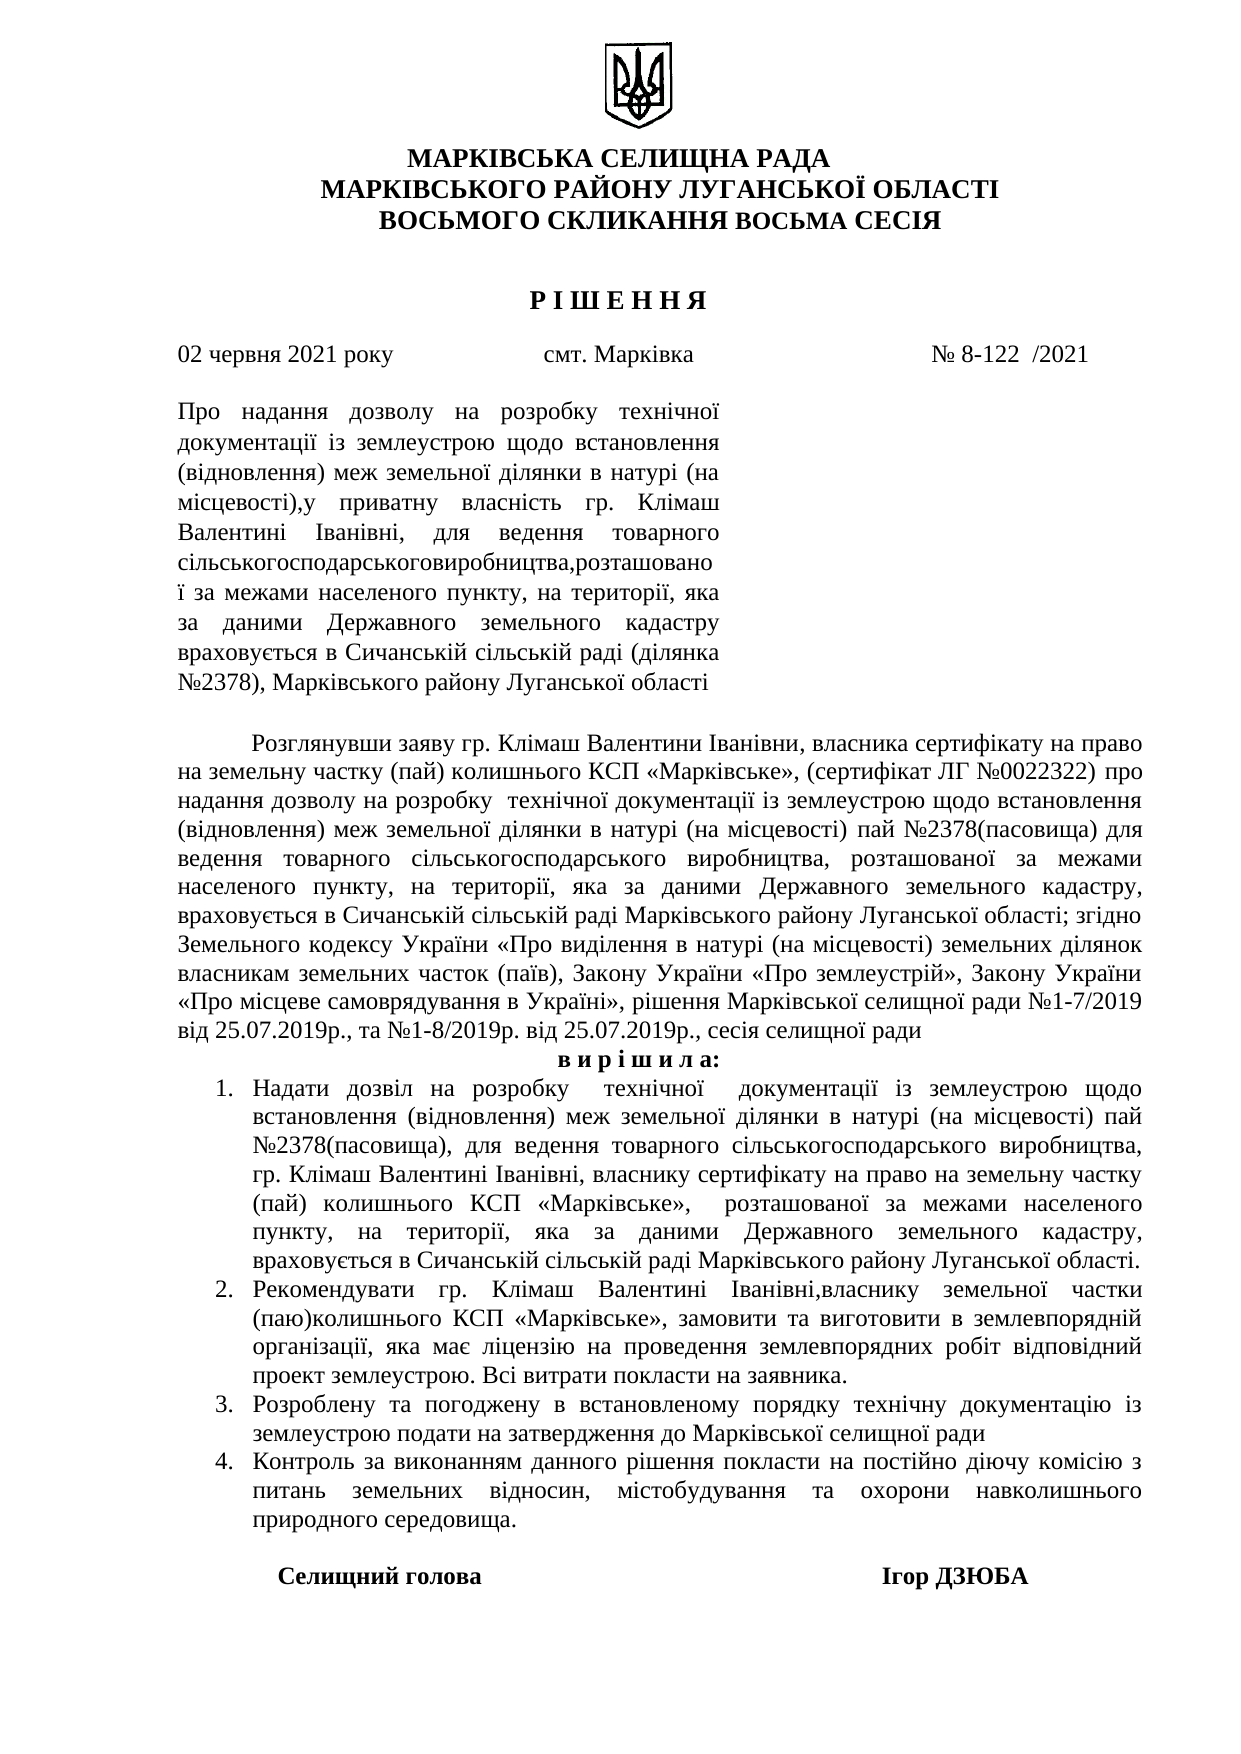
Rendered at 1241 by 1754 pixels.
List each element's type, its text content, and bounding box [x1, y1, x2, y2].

picture [605, 42, 673, 129]
table_header Про надання дозволу на розробку технічної документації із землеустрою щодо встановлення (відновлення) меж земельної ділянки в натурі (на місцевості),у приватну власність гр. Клімаш Валентині Іванівні, для ведення товарного сільськогосподарськоговиробництва,розташованої за межами населеного пункту, на території, яка за даними Державного земельного кадастру враховується в Сичанській сільській раді (ділянка №2378), Марківського району Луганської області [166, 396, 917, 728]
text Розглянувши заяву гр. Клімаш Валентини Іванівни, власника сертифікату на право на земельну частку (пай) колишнього КСП «Марківське», (сертифікат ЛГ №0022322) про надання дозволу на розробку технічної документації із землеустрою щодо встановлення (відновлення) меж земельної ділянки в натурі (на місцевості) пай №2378(пасовища) для ведення товарного сільськогосподарського виробництва, розташованої за межами населеного пункту, на території, яка за даними Державного земельного кадастру, враховується в Сичанській сільській раді Марківського району Луганської області; згідно Земельного кодексу України «Про виділення в натурі (на місцевості) земельних ділянок власникам земельних часток (паїв), Закону України «Про землеустрій», Закону України «Про місцеве самоврядування в Україні», рішення Марківської селищної ради №1-7/2019 від 25.07.2019р., та №1-8/2019р. від 25.07.2019р., сесія селищної ради [177, 728, 1143, 1044]
text Р І Ш Е Н Н Я [177, 284, 1143, 315]
text в и р і ш и л а: [177, 1044, 1143, 1073]
text ВОСЬМОГО СКЛИКАННЯ ВОСЬМА СЕСІЯ [177, 204, 1143, 236]
list Розроблену та погоджену в встановленому порядку технічну документацію із землеустрою подати на затвердження до Марківської селищної ради [215, 1389, 1143, 1446]
list Контроль за виконанням данного рішення покласти на постійно діючу комісію з питань земельних відносин, містобудування та охорони навколишнього природного середовища. [215, 1446, 1143, 1533]
text 02 червня 2021 року смт. Марківка № 8-122 /2021 [177, 339, 1143, 368]
subtitle МАРКІВСЬКА СЕЛИЩНА РАДА [177, 142, 1143, 173]
list Надати дозвіл на розробку технічної документації із землеустрою щодо встановлення (відновлення) меж земельної ділянки в натурі (на місцевості) пай №2378(пасовища), для ведення товарного сільськогосподарського виробництва, гр. Клімаш Валентині Іванівні, власнику сертифікату на право на земельну частку (пай) колишнього КСП «Марківське», розташованої за межами населеного пункту, на території, яка за даними Державного земельного кадастру, враховується в Сичанській сільській раді Марківського району Луганської області. [215, 1073, 1143, 1274]
subtitle МАРКІВСЬКОГО РАЙОНУ ЛУГАНСЬКОЇ ОБЛАСТІ [177, 173, 1143, 204]
list Рекомендувати гр. Клімаш Валентині Іванівні,власнику земельної частки (паю)колишнього КСП «Марківське», замовити та виготовити в землевпорядній організації, яка має ліцензію на проведення землевпорядних робіт відповідний проект землеустрою. Всі витрати покласти на заявника. [215, 1274, 1143, 1389]
text Селищний голова Ігор ДЗЮБА [177, 1561, 1152, 1590]
